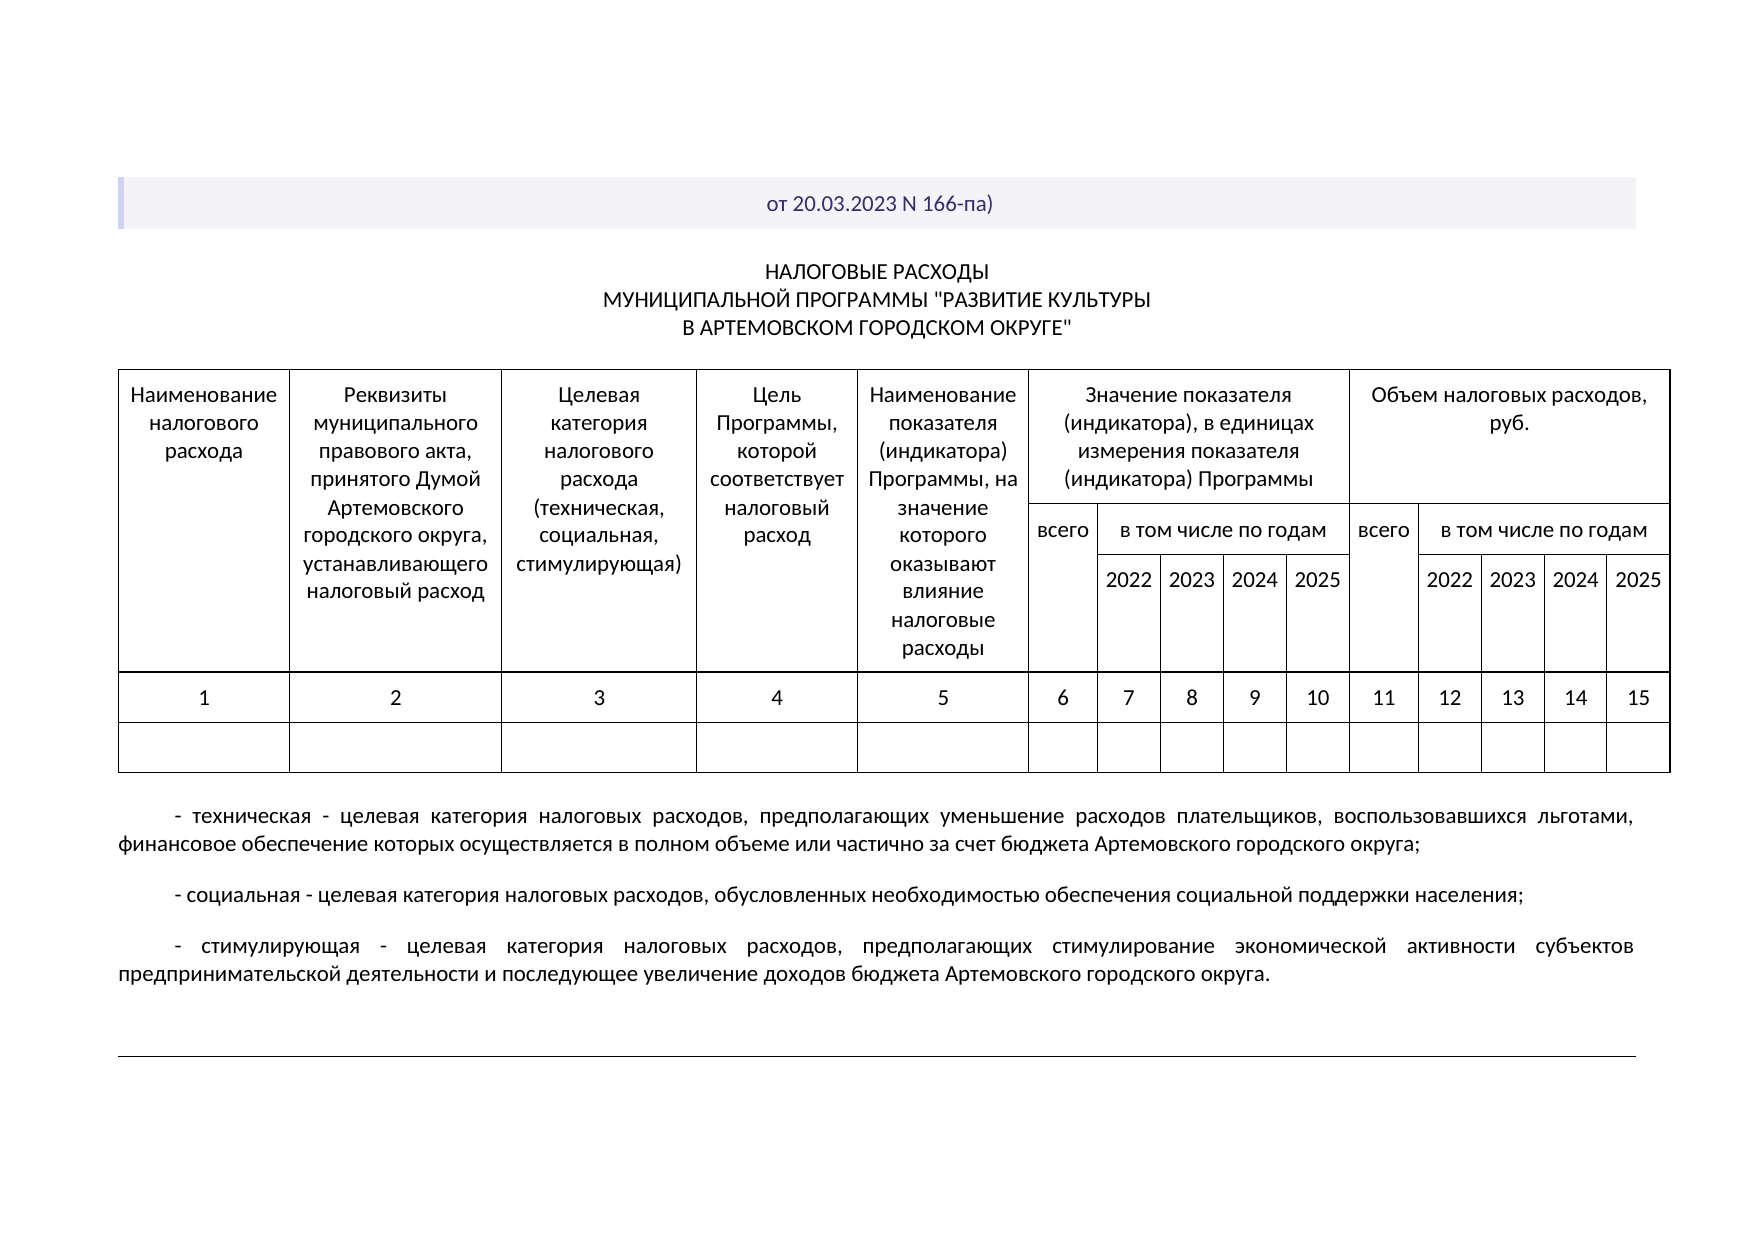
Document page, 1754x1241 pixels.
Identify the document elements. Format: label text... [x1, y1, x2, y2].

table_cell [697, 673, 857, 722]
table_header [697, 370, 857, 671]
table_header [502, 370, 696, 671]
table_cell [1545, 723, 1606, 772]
text В АРТЕМОВСКОМ ГОРОДСКОМ ОКРУГЕ" [118, 313, 1636, 341]
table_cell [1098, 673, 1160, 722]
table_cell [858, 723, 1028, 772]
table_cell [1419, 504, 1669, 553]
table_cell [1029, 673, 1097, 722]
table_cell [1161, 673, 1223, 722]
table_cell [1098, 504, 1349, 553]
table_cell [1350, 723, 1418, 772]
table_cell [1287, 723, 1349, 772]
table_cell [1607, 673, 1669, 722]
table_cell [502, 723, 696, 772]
text - стимулирующая - целевая категория налоговых расходов, предполагающих стимулирование экономической активности субъектов предпринимательской деятельности и последующее увеличение доходов бюджета Артемовского городского округа. [118, 931, 1636, 987]
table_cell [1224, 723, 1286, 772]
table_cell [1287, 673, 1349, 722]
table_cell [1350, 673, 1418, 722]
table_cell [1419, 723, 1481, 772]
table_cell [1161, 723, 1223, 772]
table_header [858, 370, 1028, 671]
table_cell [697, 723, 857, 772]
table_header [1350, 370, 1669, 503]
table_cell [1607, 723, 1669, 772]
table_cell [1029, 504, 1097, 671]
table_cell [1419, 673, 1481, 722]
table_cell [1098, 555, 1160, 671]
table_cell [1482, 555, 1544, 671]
text - техническая - целевая категория налоговых расходов, предполагающих уменьшение расходов плательщиков, воспользовавшихся льготами, финансовое обеспечение которых осуществляется в полном объеме или частично за счет бюджета Артемовского городского округа; [118, 801, 1636, 857]
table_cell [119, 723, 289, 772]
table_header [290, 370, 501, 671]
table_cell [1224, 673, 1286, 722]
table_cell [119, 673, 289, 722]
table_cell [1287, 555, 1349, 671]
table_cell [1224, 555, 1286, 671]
text НАЛОГОВЫЕ РАСХОДЫ [118, 257, 1636, 285]
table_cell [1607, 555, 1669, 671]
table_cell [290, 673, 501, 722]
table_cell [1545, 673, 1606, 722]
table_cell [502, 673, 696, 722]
text МУНИЦИПАЛЬНОЙ ПРОГРАММЫ "РАЗВИТИЕ КУЛЬТУРЫ [118, 285, 1636, 313]
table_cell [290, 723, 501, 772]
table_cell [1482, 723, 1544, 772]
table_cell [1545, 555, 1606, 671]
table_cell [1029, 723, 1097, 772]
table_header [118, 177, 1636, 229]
text - социальная - целевая категория налоговых расходов, обусловленных необходимостью обеспечения социальной поддержки населения; [118, 880, 1636, 908]
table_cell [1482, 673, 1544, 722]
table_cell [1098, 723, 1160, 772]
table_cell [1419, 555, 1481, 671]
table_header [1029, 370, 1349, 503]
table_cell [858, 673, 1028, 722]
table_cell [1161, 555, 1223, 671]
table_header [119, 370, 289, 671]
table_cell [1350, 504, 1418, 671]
